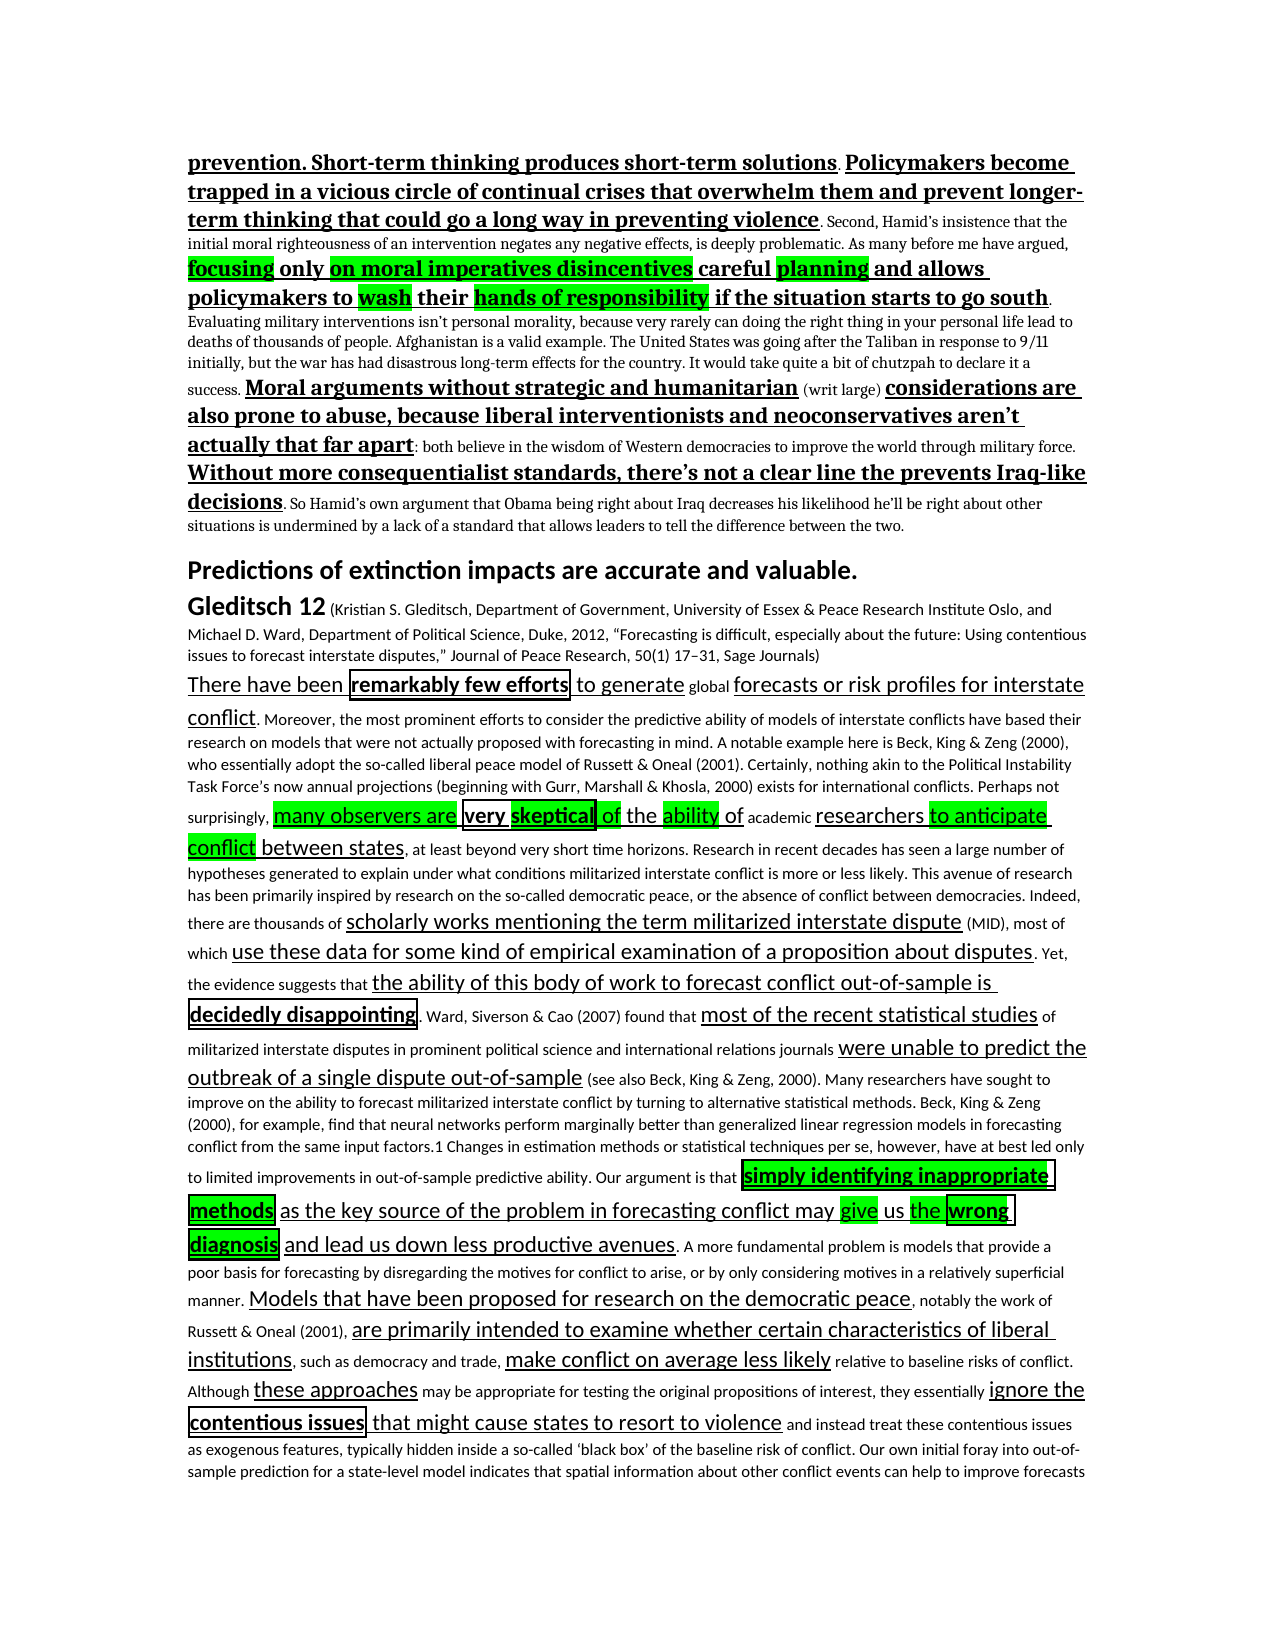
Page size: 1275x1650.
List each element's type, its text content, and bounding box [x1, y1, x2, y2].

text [187, 150, 1087, 482]
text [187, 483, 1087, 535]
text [187, 589, 1087, 1482]
subtitle Predictions of extinction impacts are accurate and valuable. [187, 553, 1087, 587]
